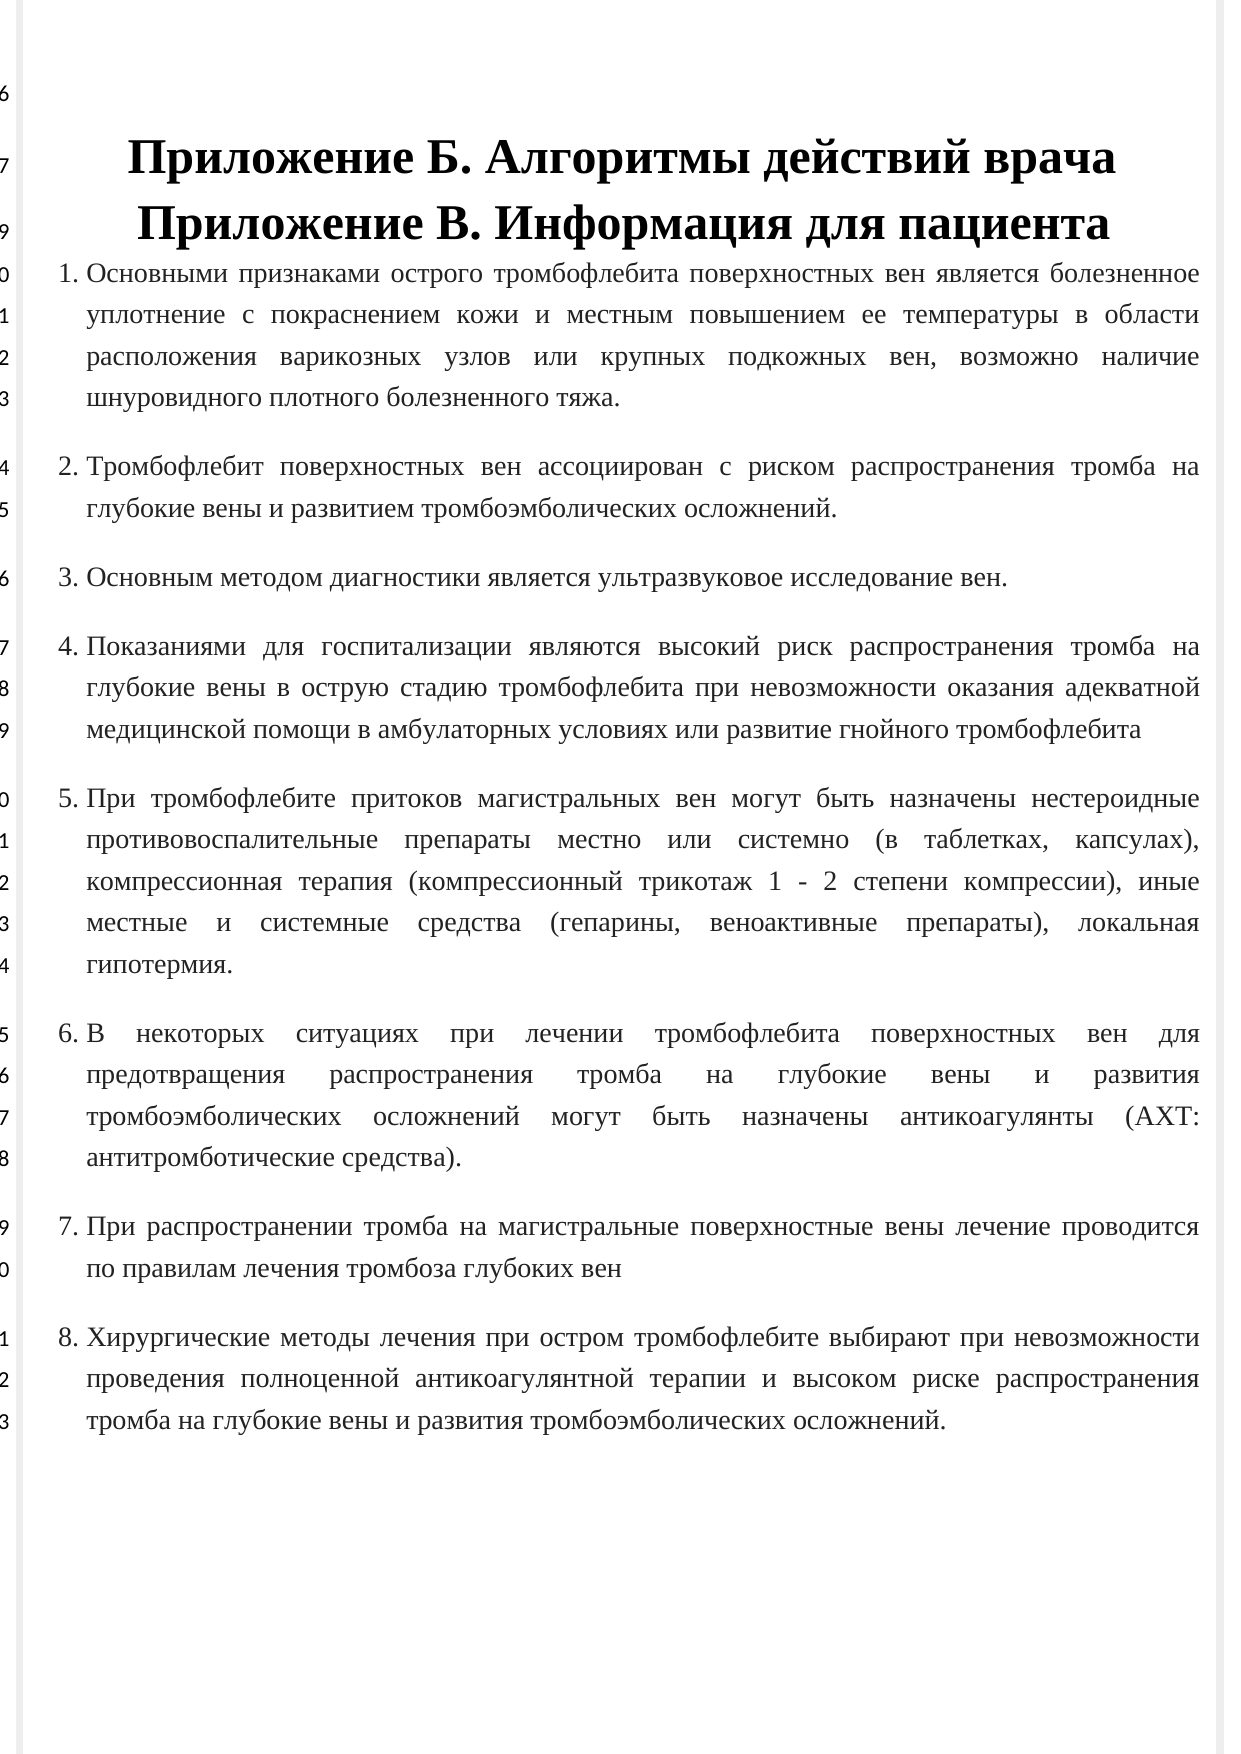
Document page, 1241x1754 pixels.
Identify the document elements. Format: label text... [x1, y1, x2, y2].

list Основными признаками острого тромбофлебита поверхностных вен является болезненное уплотнение с покраснением кожи и местным повышением ее температуры в области расположения варикозных узлов или крупных подкожных вен, возможно наличие шнуровидного плотного болезненного тяжа. [58, 256, 1201, 413]
list При распространении тромба на магистральные поверхностные вены лечение проводится по правилам лечения тромбоза глубоких вен [58, 1209, 1201, 1283]
list Основным методом диагностики является ультразвуковое исследование вен. [58, 560, 1201, 592]
list Хирургические методы лечения при остром тромбофлебите выбирают при невозможности проведения полноценной антикоагулянтной терапии и высоком риске распространения тромба на глубокие вены и развития тромбоэмболических осложнений. [58, 1320, 1201, 1435]
subtitle Приложение Б. Алгоритмы действий врача [127, 127, 1201, 184]
list В некоторых ситуациях при лечении тромбофлебита поверхностных вен для предотвращения распространения тромба на глубокие вены и развития тромбоэмболических осложнений могут быть назначены антикоагулянты (АХТ: антитромботические средства). [58, 1016, 1201, 1173]
subtitle Приложение В. Информация для пациента [39, 192, 1201, 250]
list Показаниями для госпитализации являются высокий риск распространения тромба на глубокие вены в острую стадию тромбофлебита при невозможности оказания адекватной медицинской помощи в амбулаторных условиях или развитие гнойного тромбофлебита [58, 629, 1201, 744]
list При тромбофлебите притоков магистральных вен могут быть назначены нестероидные противовоспалительные препараты местно или системно (в таблетках, капсулах), компрессионная терапия (компрессионный трикотаж 1 - 2 степени компрессии), иные местные и системные средства (гепарины, веноактивные препараты), локальная гипотермия. [58, 781, 1201, 979]
list Тромбофлебит поверхностных вен ассоциирован с риском распространения тромба на глубокие вены и развитием тромбоэмболических осложнений. [58, 449, 1201, 523]
